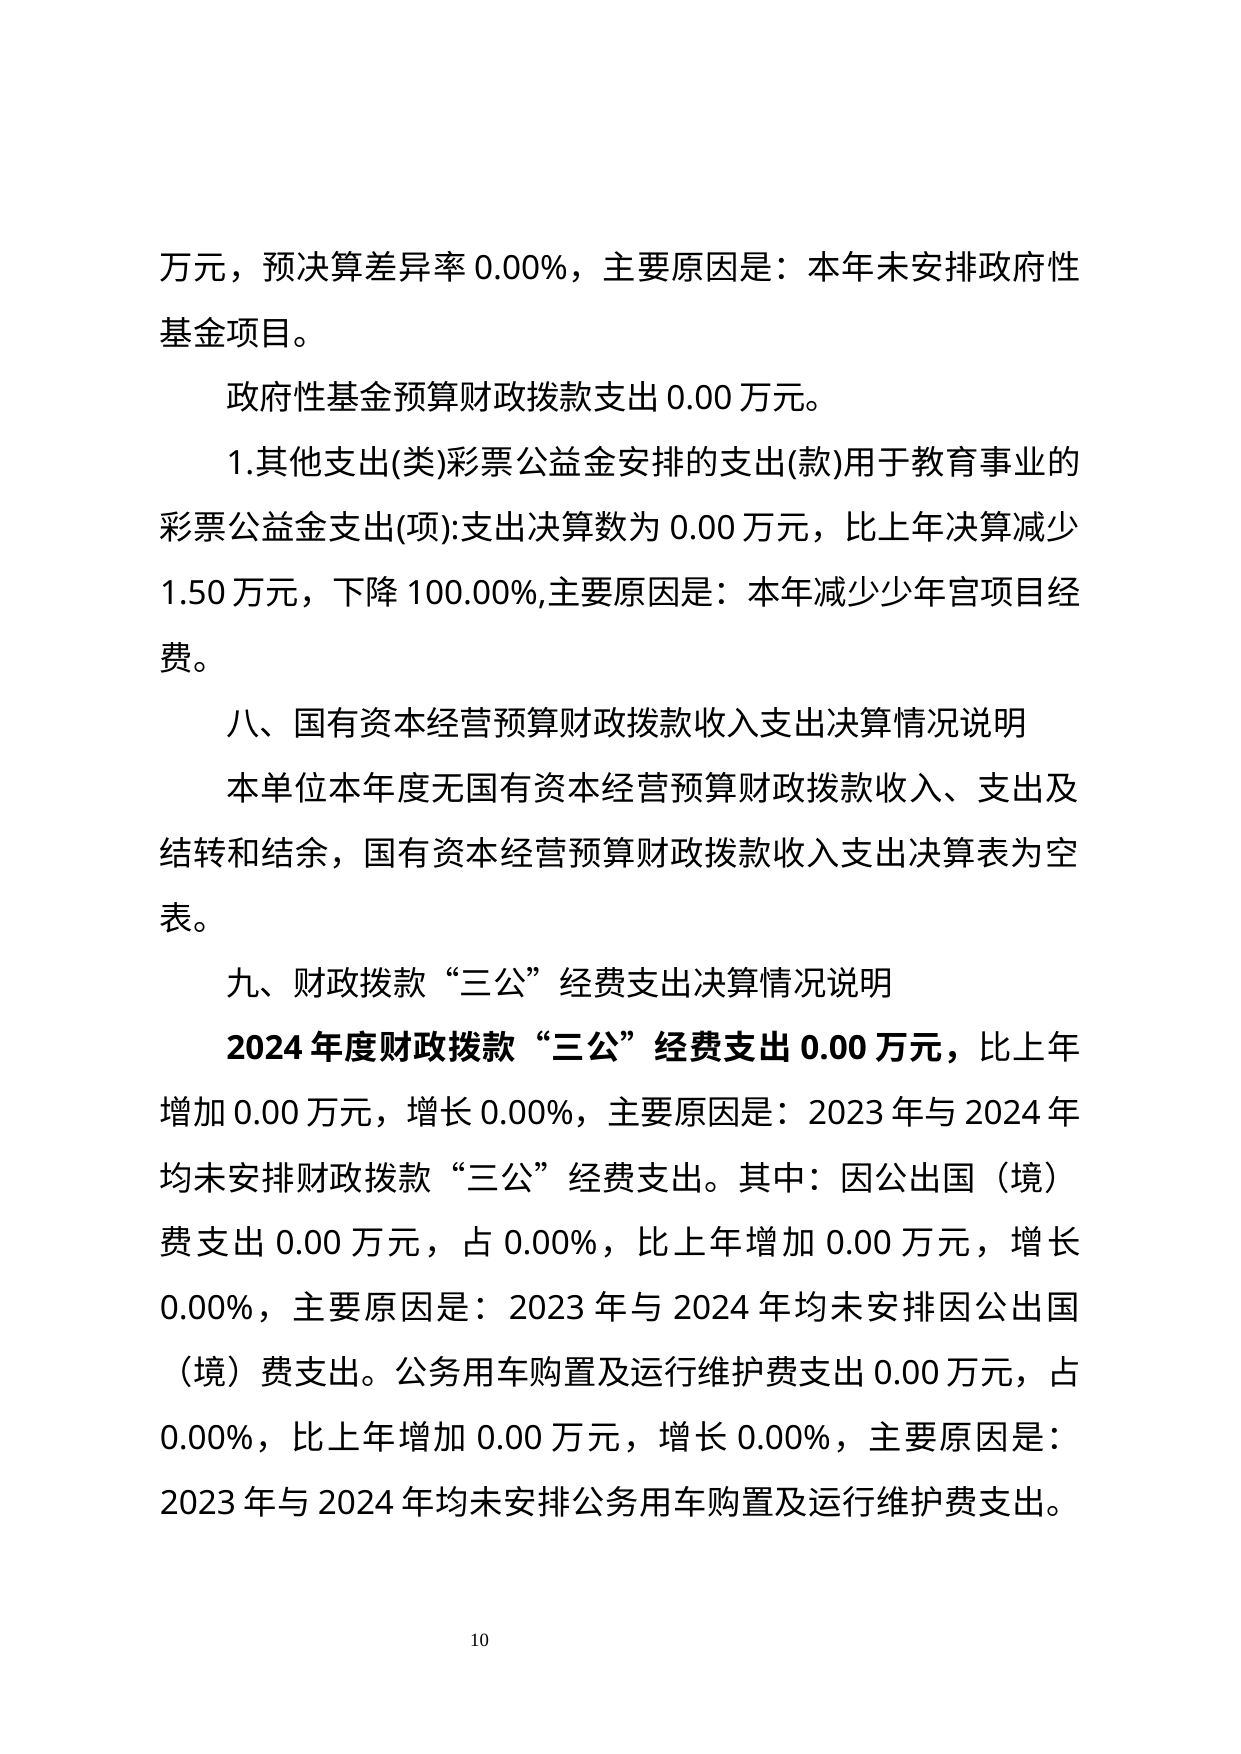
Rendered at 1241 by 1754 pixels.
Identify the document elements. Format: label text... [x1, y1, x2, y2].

text 1.其他支出(类)彩票公益金安排的支出(款)用于教育事业的彩票公益金支出(项):支出决算数为0.00万元，比上年决算减少1.50万元，下降100.00%,主要原因是：本年减少少年宫项目经费。 [159, 428, 1081, 688]
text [159, 1013, 1081, 1533]
text 九、财政拨款“三公”经费支出决算情况说明 [159, 948, 1081, 1013]
text 政府性基金预算财政拨款支出0.00万元。 [159, 363, 1081, 428]
text 本单位本年度无国有资本经营预算财政拨款收入、支出及结转和结余，国有资本经营预算财政拨款收入支出决算表为空表。 [159, 753, 1081, 948]
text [159, 233, 1081, 363]
text 八、国有资本经营预算财政拨款收入支出决算情况说明 [159, 688, 1081, 753]
